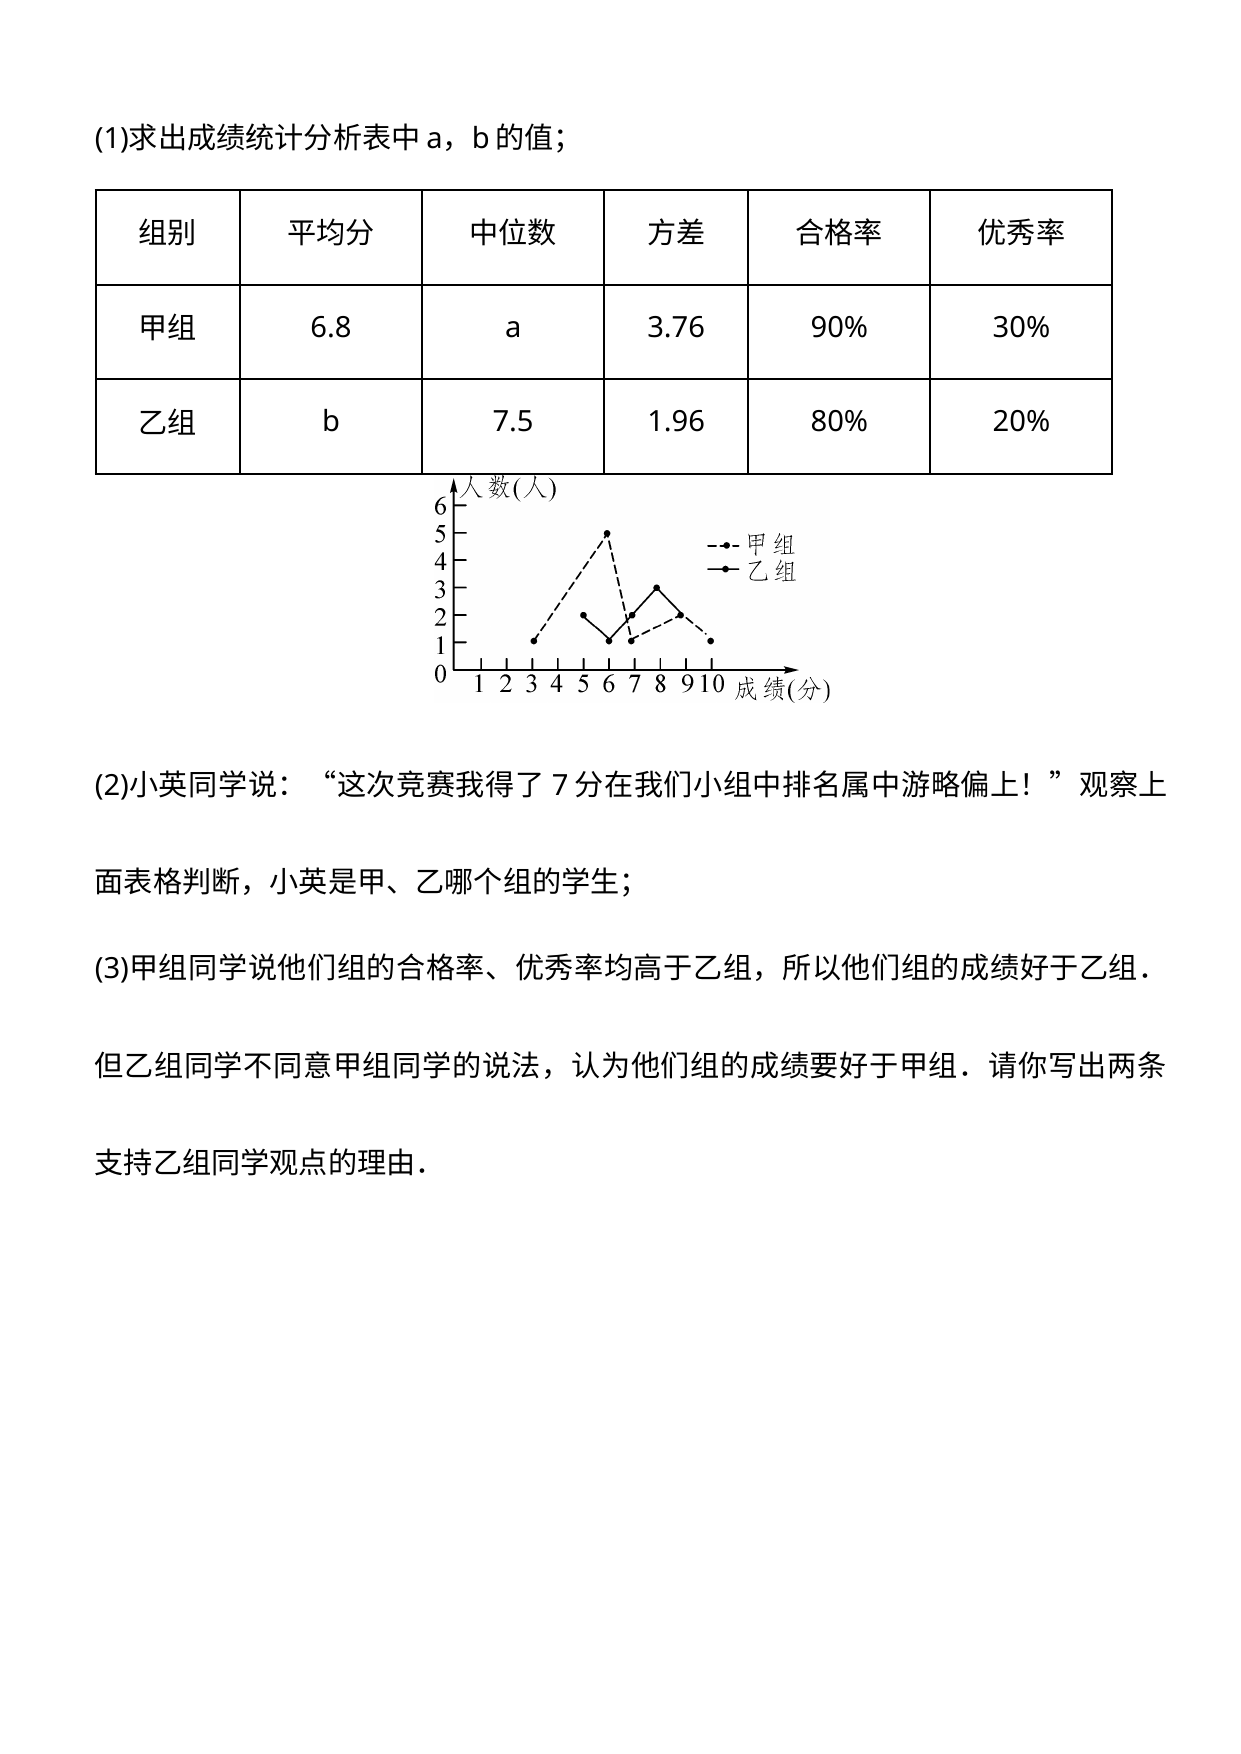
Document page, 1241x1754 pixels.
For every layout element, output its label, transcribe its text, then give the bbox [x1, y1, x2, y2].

table_header 组别 [97, 191, 239, 284]
table_cell 30% [931, 286, 1111, 378]
table_header 合格率 [749, 191, 929, 284]
table_cell 3.76 [605, 286, 747, 378]
table_header 优秀率 [931, 191, 1111, 284]
table_cell 乙组 [97, 380, 239, 473]
table_cell a [423, 286, 603, 378]
table_cell 90% [749, 286, 929, 378]
table_cell 7.5 [423, 380, 603, 473]
text (1)求出成绩统计分析表中a，b的值； [94, 103, 1169, 168]
table_cell 20% [931, 380, 1111, 473]
table_header 方差 [605, 191, 747, 284]
text (3)甲组同学说他们组的合格率、优秀率均高于乙组，所以他们组的成绩好于乙组．但乙组同学不同意甲组同学的说法，认为他们组的成绩要好于甲组．请你写出两条支持乙组同学观点的理由． [94, 933, 1169, 1193]
picture [434, 475, 830, 703]
text (2)小英同学说：“这次竞赛我得了7分在我们小组中排名属中游略偏上！”观察上面表格判断，小英是甲、乙哪个组的学生； [94, 750, 1169, 912]
table_cell 80% [749, 380, 929, 473]
table_cell 6.8 [241, 286, 421, 378]
table_cell b [241, 380, 421, 473]
table_cell 甲组 [97, 286, 239, 378]
table_header 中位数 [423, 191, 603, 284]
table_cell 1.96 [605, 380, 747, 473]
table_header 平均分 [241, 191, 421, 284]
